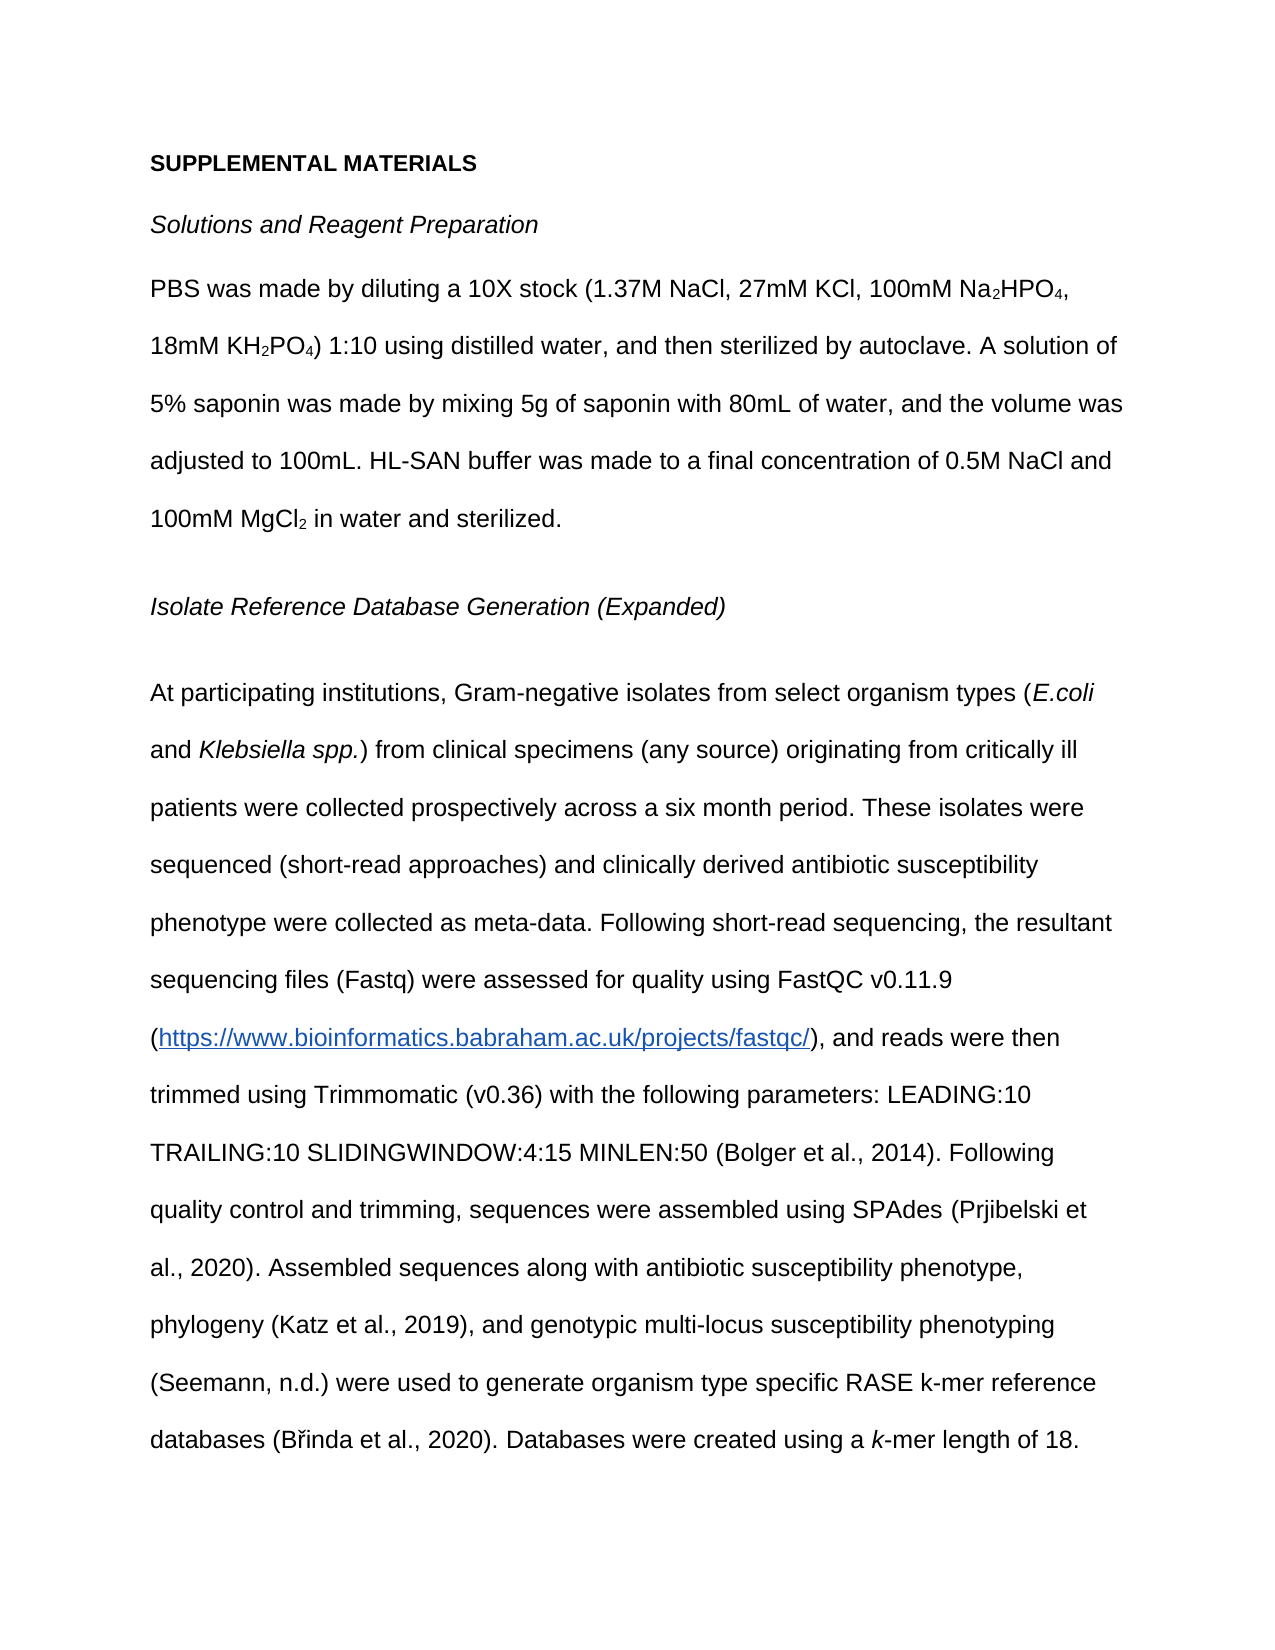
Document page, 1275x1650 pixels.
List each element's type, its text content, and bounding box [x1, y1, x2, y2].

text Solutions and Reagent Preparation [150, 210, 1125, 239]
text Isolate Reference Database Generation (Expanded) [150, 592, 1125, 621]
text At participating institutions, Gram-negative isolates from select organism types (E.coli and Klebsiella spp.) from clinical specimens (any source) originating from critically ill patients were collected prospectively across a six month period. These isolates were sequenced (short-read approaches) and clinically derived antibiotic susceptibility phenotype were collected as meta-data. Following short-read sequencing, the resultant sequencing files (Fastq) were assessed for quality using FastQC v0.11.9 (https://www.bioinformatics.babraham.ac.uk/projects/fastqc/), and reads were then trimmed using Trimmomatic (v0.36) with the following parameters: LEADING:10 TRAILING:10 SLIDINGWINDOW:4:15 MINLEN:50 (Bolger et al., 2014). Following quality control and trimming, sequences were assembled using SPAdes (Prjibelski et al., 2020). Assembled sequences along with antibiotic susceptibility phenotype, phylogeny (Katz et al., 2019), and genotypic multi-locus susceptibility phenotyping (Seemann, n.d.) were used to generate organism type specific RASE k-mer reference databases (Břinda et al., 2020). Databases were created using a k-mer length of 18. [150, 678, 1125, 1454]
text SUPPLEMENTAL MATERIALS [150, 150, 1125, 176]
text PBS was made by diluting a 10X stock (1.37M NaCl, 27mM KCl, 100mM Na2HPO4, 18mM KH2PO4) 1:10 using distilled water, and then sterilized by autoclave. A solution of 5% saponin was made by mixing 5g of saponin with 80mL of water, and the volume was adjusted to 100mL. HL-SAN buffer was made to a final concentration of 0.5M NaCl and 100mM MgCl2 in water and sterilized. [150, 274, 1125, 532]
